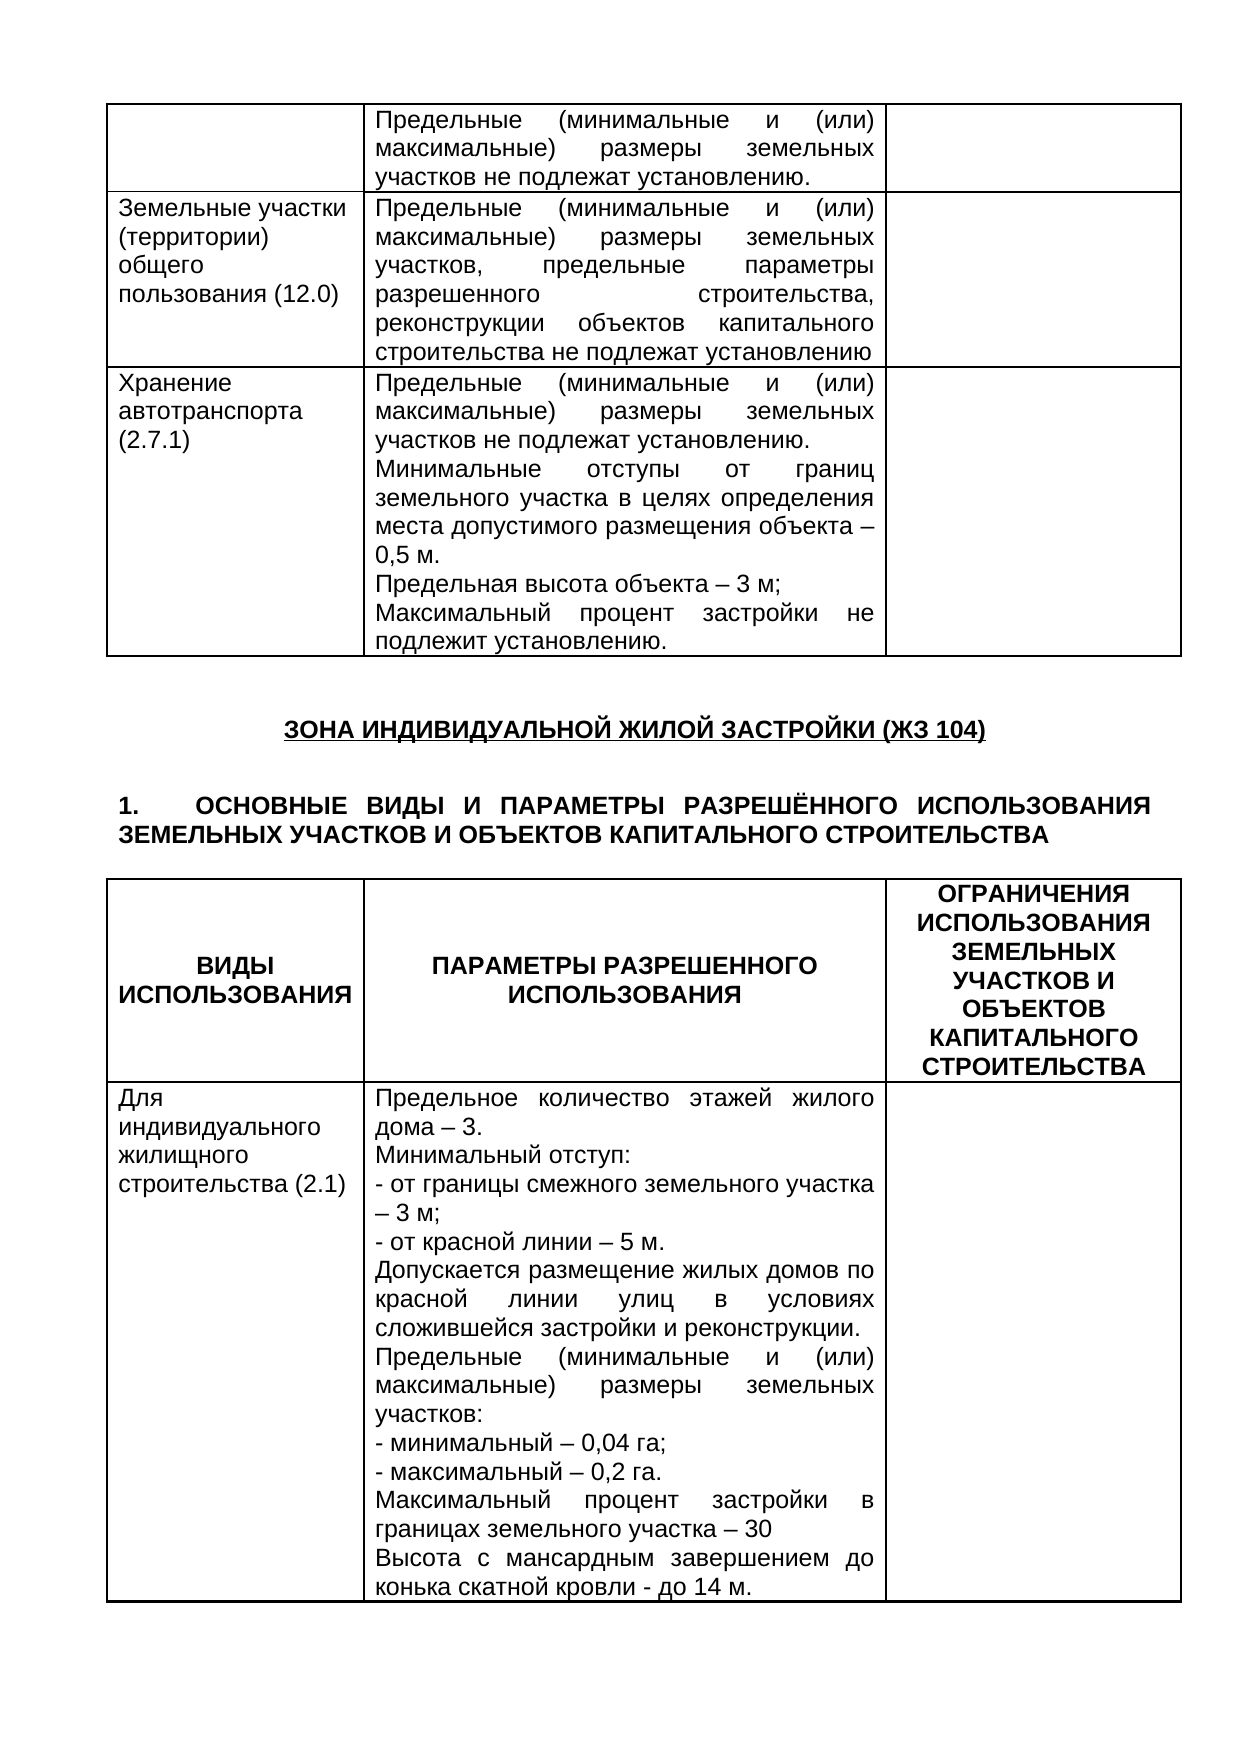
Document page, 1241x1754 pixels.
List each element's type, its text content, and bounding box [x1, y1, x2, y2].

table_cell [887, 1083, 1180, 1600]
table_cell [108, 1083, 363, 1600]
table_cell Предельные (минимальные и (или) максимальные) размеры земельных участков не подлежат установлению. Минимальные отступы от границ земельного участка в целях определения места допустимого размещения объекта – 0,5 м. Предельная высота объекта – 3 м; Максимальный процент застройки не подлежит установлению. [365, 368, 885, 655]
table_cell Предельные (минимальные и (или) максимальные) размеры земельных участков, предельные параметры разрешенного строительства, реконструкции объектов капитального строительства не подлежат установлению [365, 193, 885, 366]
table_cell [365, 105, 885, 191]
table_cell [108, 105, 363, 191]
table_cell Хранение автотранспорта (2.7.1) [108, 368, 363, 655]
table_header ПАРАМЕТРЫ РАЗРЕШЕННОГО ИСПОЛЬЗОВАНИЯ [365, 880, 885, 1081]
text ЗОНА ИНДИВИДУАЛЬНОЙ ЖИЛОЙ ЗАСТРОЙКИ (ЖЗ 104) [118, 715, 1152, 743]
text 1. ОСНОВНЫЕ ВИДЫ И ПАРАМЕТРЫ РАЗРЕШЁННОГО ИСПОЛЬЗОВАНИЯ ЗЕМЕЛЬНЫХ УЧАСТКОВ И ОБЪЕКТОВ КАПИТАЛЬНОГО СТРОИТЕЛЬСТВА [118, 791, 1152, 849]
table_cell Земельные участки (территории) общего пользования (12.0) [108, 192, 363, 366]
table_cell [887, 368, 1180, 655]
table_header ОГРАНИЧЕНИЯ ИСПОЛЬЗОВАНИЯ ЗЕМЕЛЬНЫХ УЧАСТКОВ И ОБЪЕКТОВ КАПИТАЛЬНОГО СТРОИТЕЛЬСТВА [887, 880, 1180, 1081]
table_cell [365, 1083, 885, 1600]
table_header ВИДЫ ИСПОЛЬЗОВАНИЯ [108, 880, 363, 1081]
table_cell [887, 193, 1180, 366]
table_cell [887, 105, 1180, 191]
